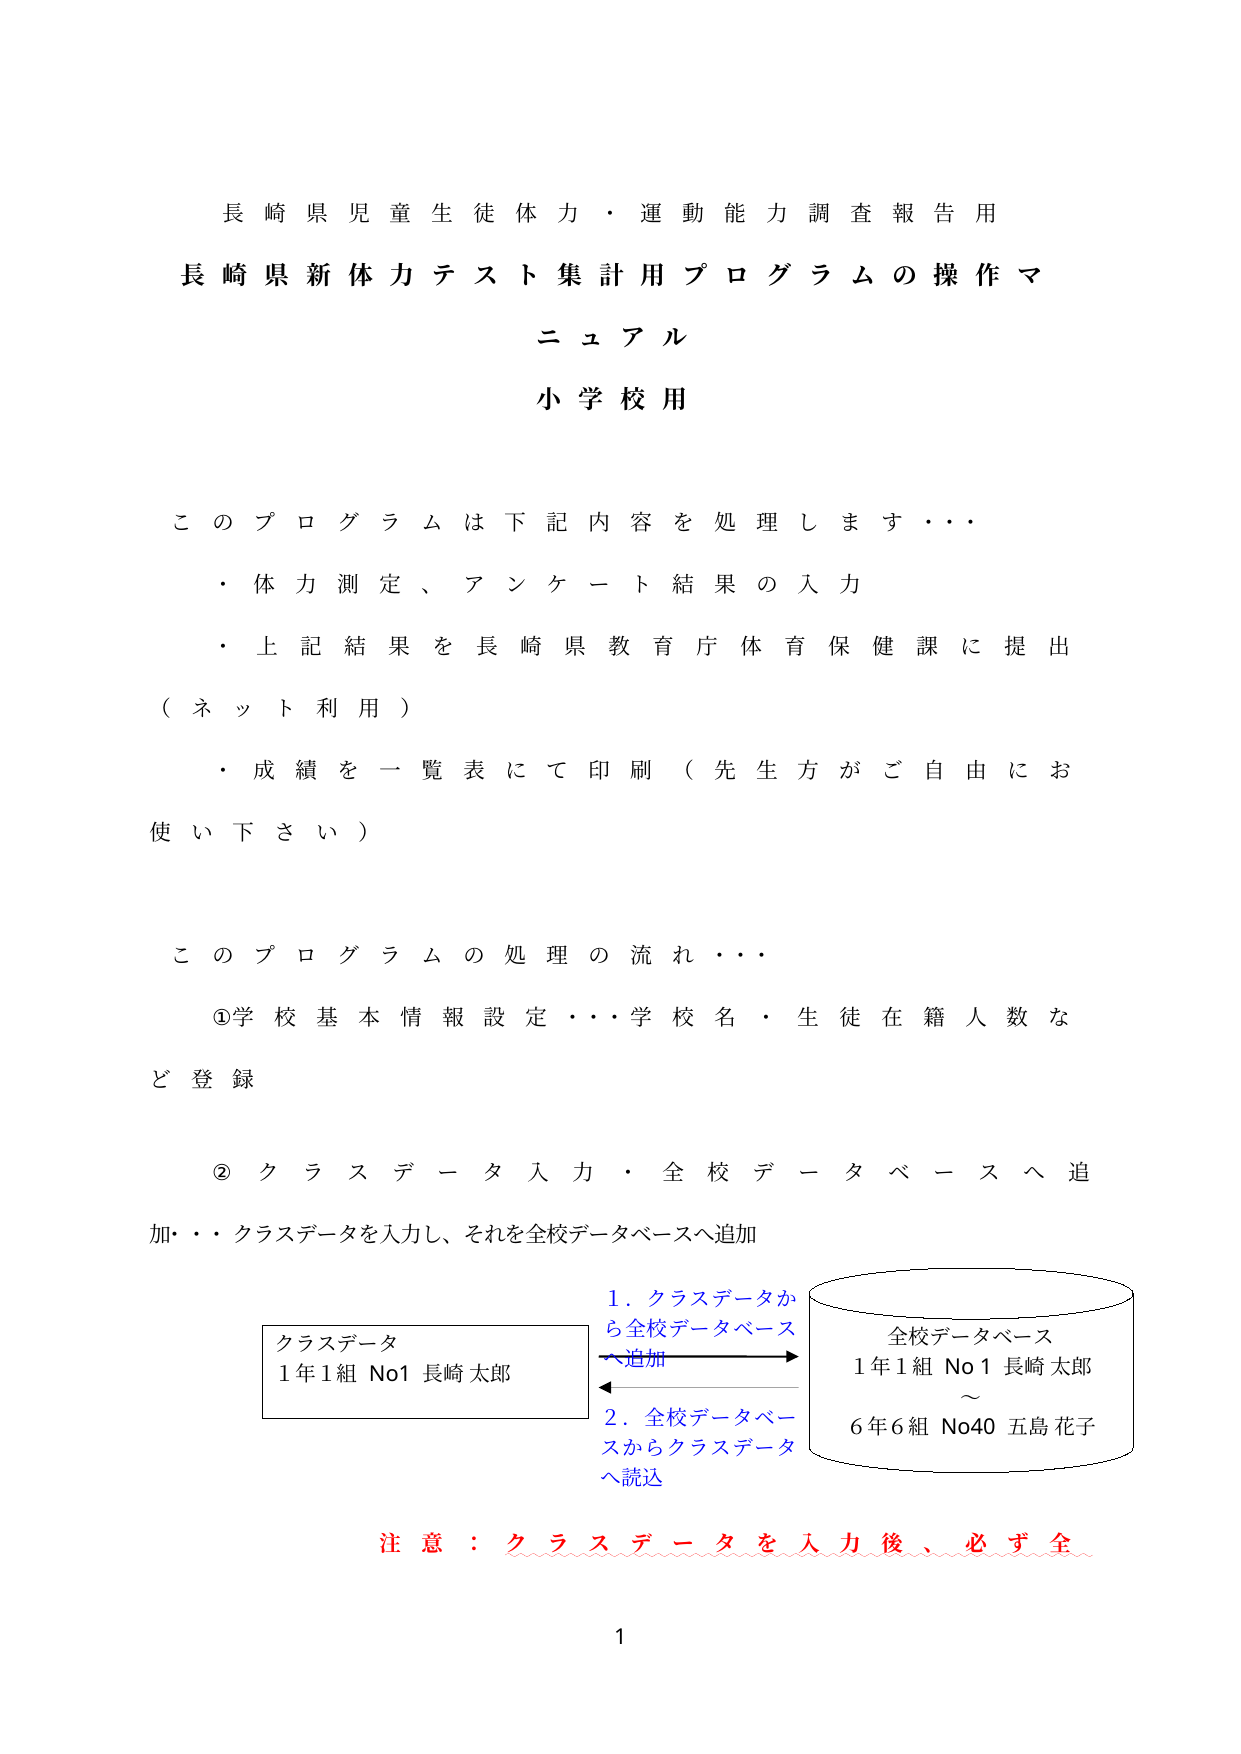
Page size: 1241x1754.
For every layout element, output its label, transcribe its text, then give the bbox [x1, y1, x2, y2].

text ①学校基本情報設定･･･学校名・生徒在籍人数など登録 [149, 985, 1091, 1109]
text ②クラスデータ入力・全校データベースへ追加･･･クラスデータを入力し、それを全校データベースへ追加 [149, 1140, 1091, 1264]
text このプログラムの処理の流れ･･･ [149, 923, 1091, 985]
text このプログラムは下記内容を処理します･･･ [149, 490, 1091, 552]
text 小学校用 [149, 366, 1091, 428]
text ・上記結果を長崎県教育庁体育保健課に提出（ネット利用） [149, 614, 1091, 738]
text ・成績を一覧表にて印刷（先生方がご自由にお使い下さい） [149, 738, 1091, 861]
text ・体力測定、アンケート結果の入力 [149, 552, 1091, 614]
text 長崎県児童生徒体力・運動能力調査報告用 [149, 181, 1091, 243]
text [149, 1511, 1091, 1573]
text 長崎県新体力テスト集計用プログラムの操作マニュアル [149, 243, 1091, 366]
